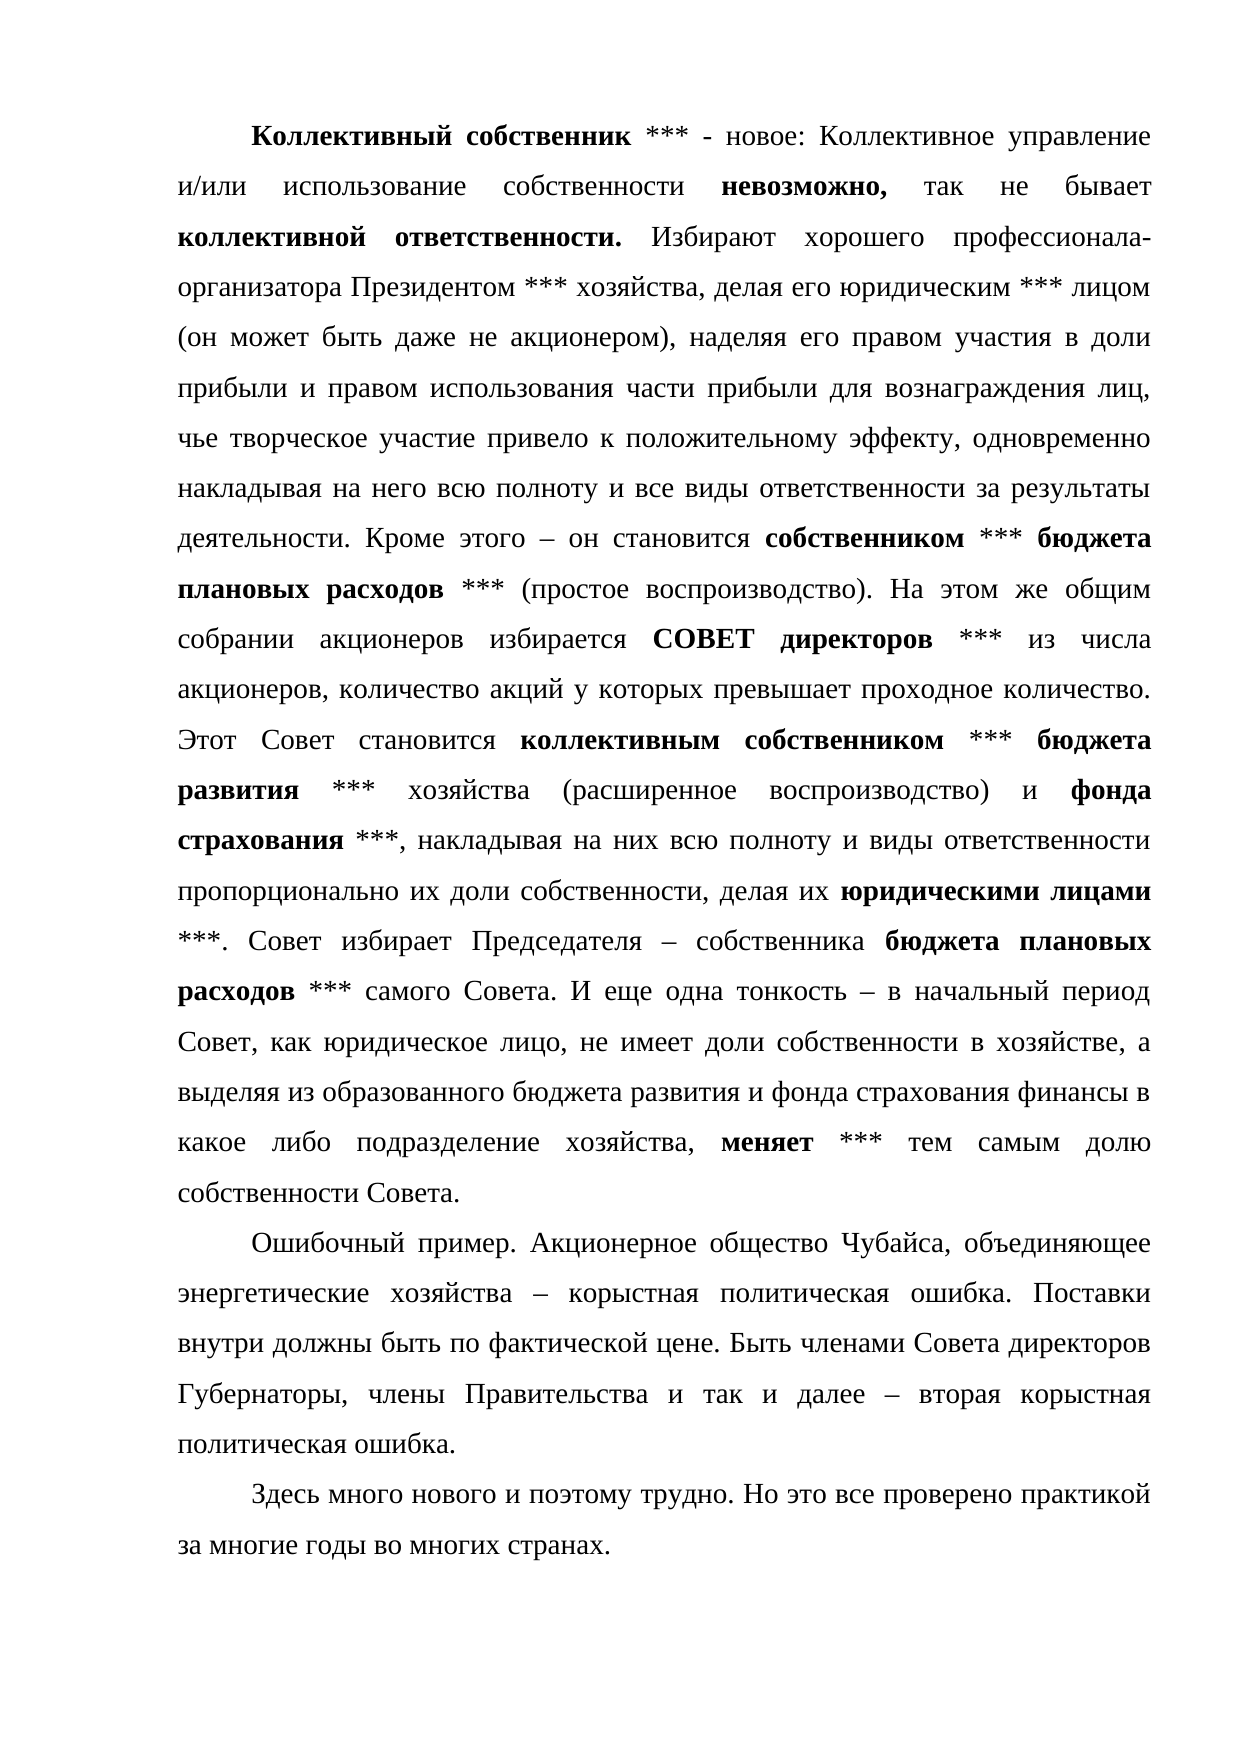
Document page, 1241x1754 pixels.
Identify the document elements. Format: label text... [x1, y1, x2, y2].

text Коллективный собственник *** - новое: Коллективное управление и/или использование собственности невозможно, так не бывает коллективной ответственности. Избирают хорошего профессионала-организатора Президентом *** хозяйства, делая его юридическим *** лицом (он может быть даже не акционером), наделяя его правом участия в доли прибыли и правом использования части прибыли для вознаграждения лиц, чье творческое участие привело к положительному эффекту, одновременно накладывая на него всю полноту и все виды ответственности за результаты деятельности. Кроме этого – он становится собственником *** бюджета плановых расходов *** (простое воспроизводство). На этом же общим собрании акционеров избирается СОВЕТ директоров *** из числа акционеров, количество акций у которых превышает проходное количество. Этот Совет становится коллективным собственником *** бюджета развития *** хозяйства (расширенное воспроизводство) и фонда страхования ***, накладывая на них всю полноту и виды ответственности пропорционально их доли собственности, делая их юридическими лицами ***. Совет избирает Председателя – собственника бюджета плановых расходов *** самого Совета. И еще одна тонкость – в начальный период Совет, как юридическое лицо, не имеет доли собственности в хозяйстве, а выделяя из образованного бюджета развития и фонда страхования финансы в какое либо подразделение хозяйства, меняет *** тем самым долю собственности Совета. [177, 118, 1152, 1208]
text Здесь много нового и поэтому трудно. Но это все проверено практикой за многие годы во многих странах. [177, 1477, 1152, 1560]
text Ошибочный пример. Акционерное общество Чубайса, объединяющее энергетические хозяйства – корыстная политическая ошибка. Поставки внутри должны быть по фактической цене. Быть членами Совета директоров Губернаторы, члены Правительства и так и далее – вторая корыстная политическая ошибка. [177, 1225, 1152, 1460]
